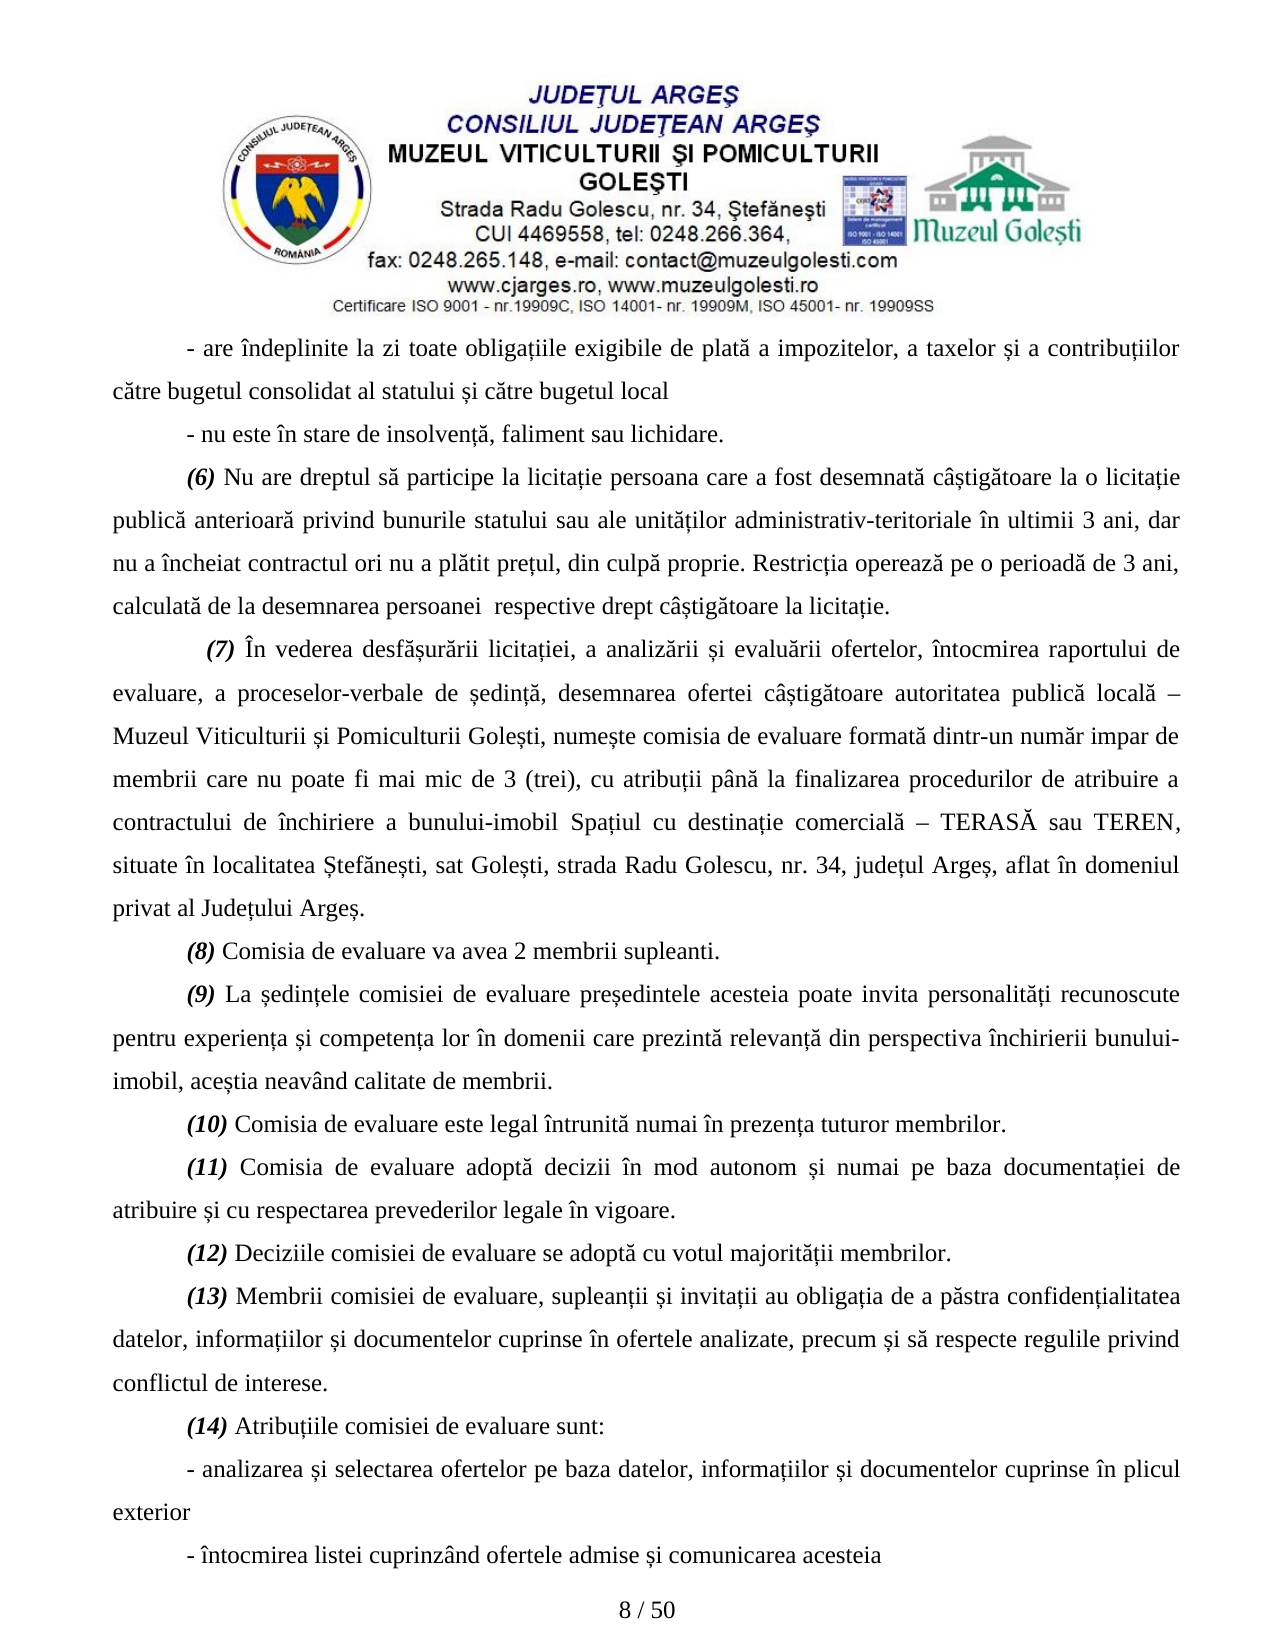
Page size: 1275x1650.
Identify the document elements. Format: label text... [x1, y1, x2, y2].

text - nu este în stare de insolvență, faliment sau lichidare. [112, 419, 1181, 448]
text (6) Nu are dreptul să participe la licitație persoana care a fost desemnată câștigătoare la o licitație publică anterioară privind bunurile statului sau ale unităților administrativ-teritoriale în ultimii 3 ani, dar nu a încheiat contractul ori nu a plătit prețul, din culpă proprie. Restricția operează pe o perioadă de 3 ani, calculată de la desemnarea persoanei respective drept câștigătoare la licitație. [112, 462, 1181, 620]
text - are îndeplinite la zi toate obligațiile exigibile de plată a impozitelor, a taxelor și a contribuțiilor către bugetul consolidat al statului și către bugetul local [112, 333, 1181, 404]
text (14) Atribuțiile comisiei de evaluare sunt: [112, 1411, 1181, 1439]
text (11) Comisia de evaluare adoptă decizii în mod autonom și numai pe baza documentației de atribuire și cu respectarea prevederilor legale în vigoare. [112, 1152, 1181, 1224]
text - întocmirea listei cuprinzând ofertele admise și comunicarea acesteia [112, 1540, 1181, 1569]
text (8) Comisia de evaluare va avea 2 membrii supleanti. [112, 936, 1181, 965]
text (9) La ședințele comisiei de evaluare președintele acesteia poate invita personalități recunoscute pentru experiența și competența lor în domenii care prezintă relevanță din perspectiva închirierii bunului-imobil, aceștia neavând calitate de membrii. [112, 979, 1181, 1094]
text (10) Comisia de evaluare este legal întrunită numai în prezența tuturor membrilor. [112, 1109, 1181, 1138]
text (7) În vederea desfășurării licitației, a analizării și evaluării ofertelor, întocmirea raportului de evaluare, a proceselor-verbale de ședință, desemnarea ofertei câștigătoare autoritatea publică locală – Muzeul Viticulturii și Pomiculturii Golești, numește comisia de evaluare formată dintr-un număr impar de membrii care nu poate fi mai mic de 3 (trei), cu atribuții până la finalizarea procedurilor de atribuire a contractului de închiriere a bunului-imobil Spațiul cu destinație comercială – TERASĂ sau TEREN, situate în localitatea Ștefănești, sat Golești, strada Radu Golescu, nr. 34, județul Argeș, aflat în domeniul privat al Județului Argeș. [112, 634, 1181, 922]
text - analizarea și selectarea ofertelor pe baza datelor, informațiilor și documentelor cuprinse în plicul exterior [112, 1454, 1181, 1526]
text (12) Deciziile comisiei de evaluare se adoptă cu votul majorității membrilor. [112, 1238, 1181, 1267]
text (13) Membrii comisiei de evaluare, supleanții și invitații au obligația de a păstra confidențialitatea datelor, informațiilor și documentelor cuprinse în ofertele analizate, precum și să respecte regulile privind conflictul de interese. [112, 1281, 1181, 1396]
picture [176, 29, 1118, 333]
